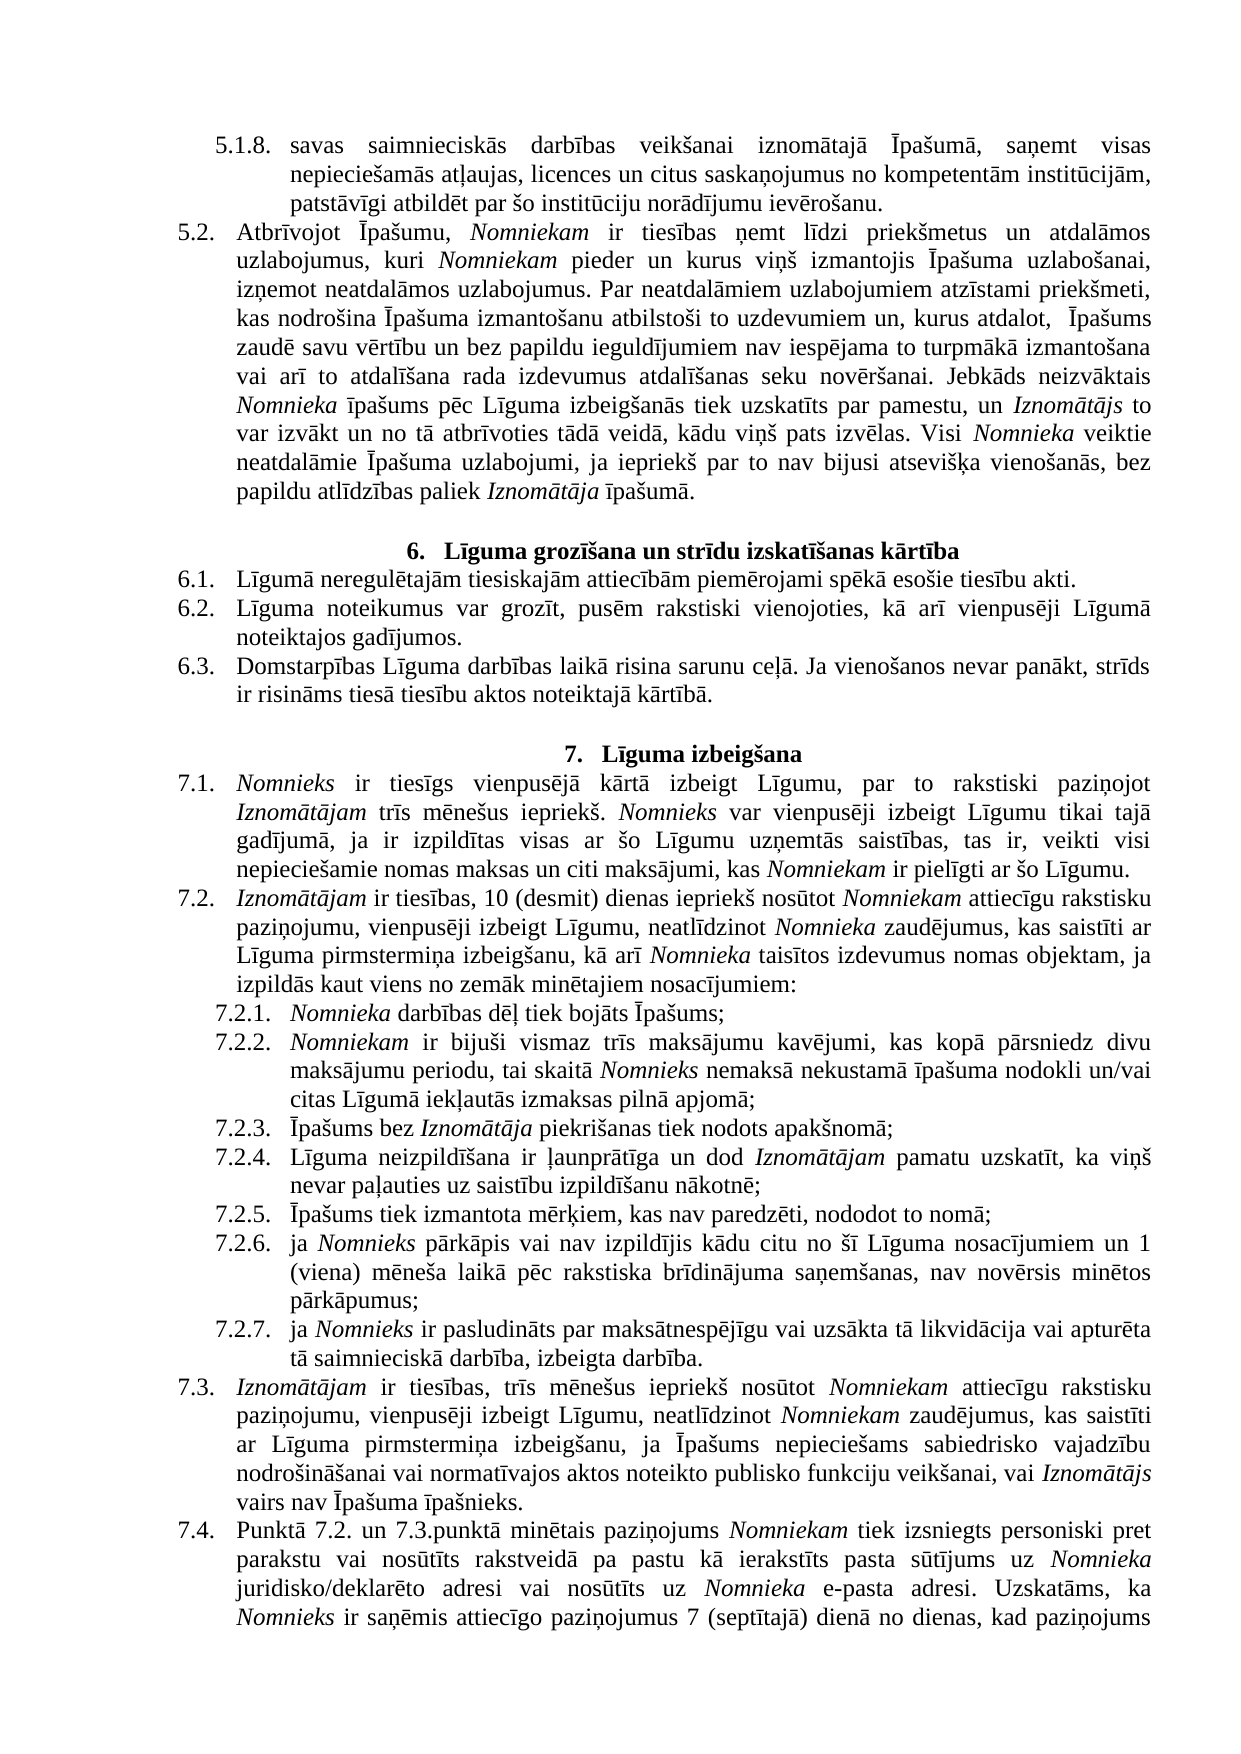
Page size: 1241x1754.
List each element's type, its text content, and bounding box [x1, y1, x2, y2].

list Nomniekam ir bijuši vismaz trīs maksājumu kavējumi, kas kopā pārsniedz divu maksājumu periodu, tai skaitā Nomnieks nemaksā nekustamā īpašuma nodokli un/vai citas Līgumā iekļautās izmaksas pilnā apjomā; [215, 1027, 1152, 1113]
list Nomnieka darbības dēļ tiek bojāts Īpašums; [215, 998, 1152, 1027]
list Īpašums bez Iznomātāja piekrišanas tiek nodots apakšnomā; [215, 1113, 1152, 1142]
list Līguma neizpildīšana ir ļaunprātīga un dod Iznomātājam pamatu uzskatīt, ka viņš nevar paļauties uz saistību izpildīšanu nākotnē; [215, 1142, 1152, 1199]
list ja Nomnieks ir pasludināts par maksātnespējīgu vai uzsākta tā likvidācija vai apturēta tā saimnieciskā darbība, izbeigta darbība. [215, 1314, 1152, 1372]
list Īpašums tiek izmantota mērķiem, kas nav paredzēti, nododot to nomā; [215, 1199, 1152, 1228]
list Iznomātājam ir tiesības, 10 (desmit) dienas iepriekš nosūtot Nomniekam attiecīgu rakstisku paziņojumu, vienpusēji izbeigt Līgumu, neatlīdzinot Nomnieka zaudējumus, kas saistīti ar Līguma pirmstermiņa izbeigšanu, kā arī Nomnieka taisītos izdevumus nomas objektam, ja izpildās kaut viens no zemāk minētajiem nosacījumiem: [177, 883, 1152, 998]
list Līguma grozīšana un strīdu izskatīšanas kārtība [215, 536, 1152, 564]
list Līguma izbeigšana [215, 739, 1152, 768]
list Atbrīvojot Īpašumu, Nomniekam ir tiesības ņemt līdzi priekšmetus un atdalāmos uzlabojumus, kuri Nomniekam pieder un kurus viņš izmantojis Īpašuma uzlabošanai, izņemot neatdalāmos uzlabojumus. Par neatdalāmiem uzlabojumiem atzīstami priekšmeti, kas nodrošina Īpašuma izmantošanu atbilstoši to uzdevumiem un, kurus atdalot, Īpašums zaudē savu vērtību un bez papildu ieguldījumiem nav iespējama to turpmākā izmantošana vai arī to atdalīšana rada izdevumus atdalīšanas seku novēršanai. Jebkāds neizvāktais Nomnieka īpašums pēc Līguma izbeigšanās tiek uzskatīts par pamestu, un Iznomātājs to var izvākt un no tā atbrīvoties tādā veidā, kādu viņš pats izvēlas. Visi Nomnieka veiktie neatdalāmie Īpašuma uzlabojumi, ja iepriekš par to nav bijusi atsevišķa vienošanās, bez papildu atlīdzības paliek Iznomātāja īpašumā. [177, 217, 1152, 505]
list Līguma noteikumus var grozīt, pusēm rakstiski vienojoties, kā arī vienpusēji Līgumā noteiktajos gadījumos. [177, 593, 1152, 651]
list savas saimnieciskās darbības veikšanai iznomātajā Īpašumā, saņemt visas nepieciešamās atļaujas, licences un citus saskaņojumus no kompetentām institūcijām, patstāvīgi atbildēt par šo institūciju norādījumu ievērošanu. [215, 131, 1152, 217]
list Iznomātājam ir tiesības, trīs mēnešus iepriekš nosūtot Nomniekam attiecīgu rakstisku paziņojumu, vienpusēji izbeigt Līgumu, neatlīdzinot Nomniekam zaudējumus, kas saistīti ar Līguma pirmstermiņa izbeigšanu, ja Īpašums nepieciešams sabiedrisko vajadzību nodrošināšanai vai normatīvajos aktos noteikto publisko funkciju veikšanai, vai Iznomātājs vairs nav Īpašuma īpašnieks. [177, 1372, 1152, 1516]
list Domstarpības Līguma darbības laikā risina sarunu ceļā. Ja vienošanos nevar panākt, strīds ir risināms tiesā tiesību aktos noteiktajā kārtībā. [177, 651, 1152, 708]
list Nomnieks ir tiesīgs vienpusējā kārtā izbeigt Līgumu, par to rakstiski paziņojot Iznomātājam trīs mēnešus iepriekš. Nomnieks var vienpusēji izbeigt Līgumu tikai tajā gadījumā, ja ir izpildītas visas ar šo Līgumu uzņemtās saistības, tas ir, veikti visi nepieciešamie nomas maksas un citi maksājumi, kas Nomniekam ir pielīgti ar šo Līgumu. [177, 768, 1152, 883]
list Līgumā neregulētajām tiesiskajām attiecībām piemērojami spēkā esošie tiesību akti. [177, 564, 1152, 593]
list ja Nomnieks pārkāpis vai nav izpildījis kādu citu no šī Līguma nosacījumiem un 1 (viena) mēneša laikā pēc rakstiska brīdinājuma saņemšanas, nav novērsis minētos pārkāpumus; [215, 1228, 1152, 1314]
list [177, 1516, 1152, 1631]
